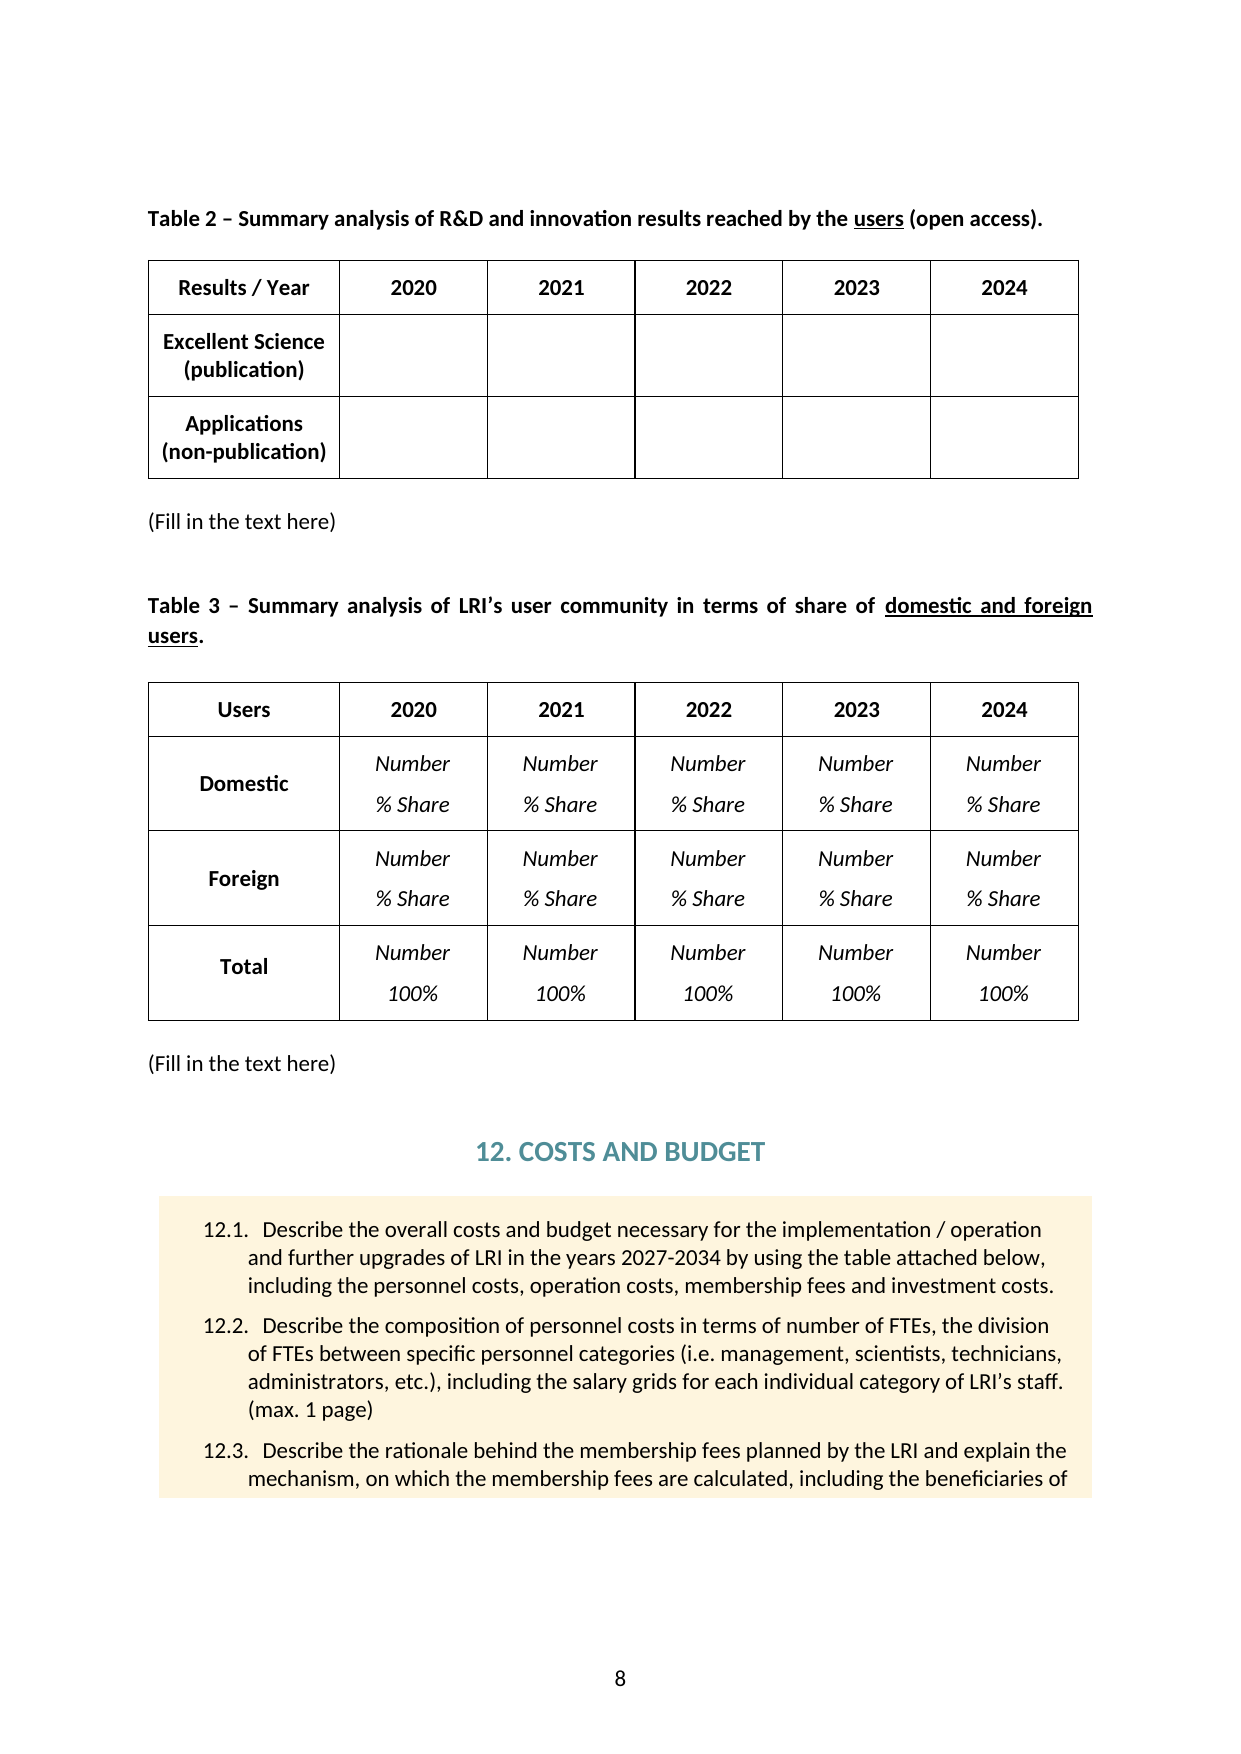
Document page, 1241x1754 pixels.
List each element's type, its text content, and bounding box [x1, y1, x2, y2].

table_cell [783, 397, 930, 478]
table_header 2024 [931, 683, 1078, 736]
table_cell Applications (non-publication) [149, 397, 339, 478]
table_cell Number 100% [783, 926, 930, 1019]
table_cell [340, 315, 487, 396]
text 12. COSTS AND BUDGET [148, 1133, 1092, 1168]
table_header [159, 1196, 1092, 1498]
text Table 2 – Summary analysis of R&D and innovation results reached by the users (open access). [148, 204, 1092, 232]
table_cell Number 100% [488, 926, 634, 1019]
table_cell Number % Share [340, 737, 487, 830]
table_cell [931, 397, 1078, 478]
table_cell Number % Share [636, 737, 782, 830]
table_cell Number 100% [636, 926, 782, 1019]
table_header Users [149, 683, 339, 736]
table_cell Number 100% [340, 926, 487, 1019]
table_cell Domestic [149, 737, 339, 830]
table_cell [340, 397, 487, 478]
table_cell [488, 315, 634, 396]
table_cell Number % Share [488, 831, 634, 925]
table_cell [783, 315, 930, 396]
table_cell Number % Share [783, 737, 930, 830]
text (Fill in the text here) [148, 1049, 1092, 1077]
table_header 2024 [931, 261, 1078, 314]
text Table 3 – Summary analysis of LRI’s user community in terms of share of domestic and foreign users. [148, 591, 1092, 649]
table_header Results / Year [149, 261, 339, 314]
table_cell Number % Share [931, 831, 1078, 925]
table_cell [636, 315, 782, 396]
table_header 2023 [783, 683, 930, 736]
table_header 2020 [340, 683, 487, 736]
table_cell Foreign [149, 831, 339, 925]
table_header 2022 [636, 261, 782, 314]
table_header 2021 [488, 261, 634, 314]
table_cell Number % Share [488, 737, 634, 830]
table_header 2021 [488, 683, 634, 736]
table_cell Excellent Science (publication) [149, 315, 339, 396]
table_header 2020 [340, 261, 487, 314]
table_cell Number 100% [931, 926, 1078, 1019]
table_cell Number % Share [931, 737, 1078, 830]
table_cell Number % Share [636, 831, 782, 925]
text (Fill in the text here) [148, 507, 1092, 535]
table_header 2022 [636, 683, 782, 736]
table_header 2023 [783, 261, 930, 314]
table_cell Number % Share [340, 831, 487, 925]
table_cell [636, 397, 782, 478]
table_cell [931, 315, 1078, 396]
table_cell Total [149, 926, 339, 1019]
table_cell Number % Share [783, 831, 930, 925]
table_cell [488, 397, 634, 478]
